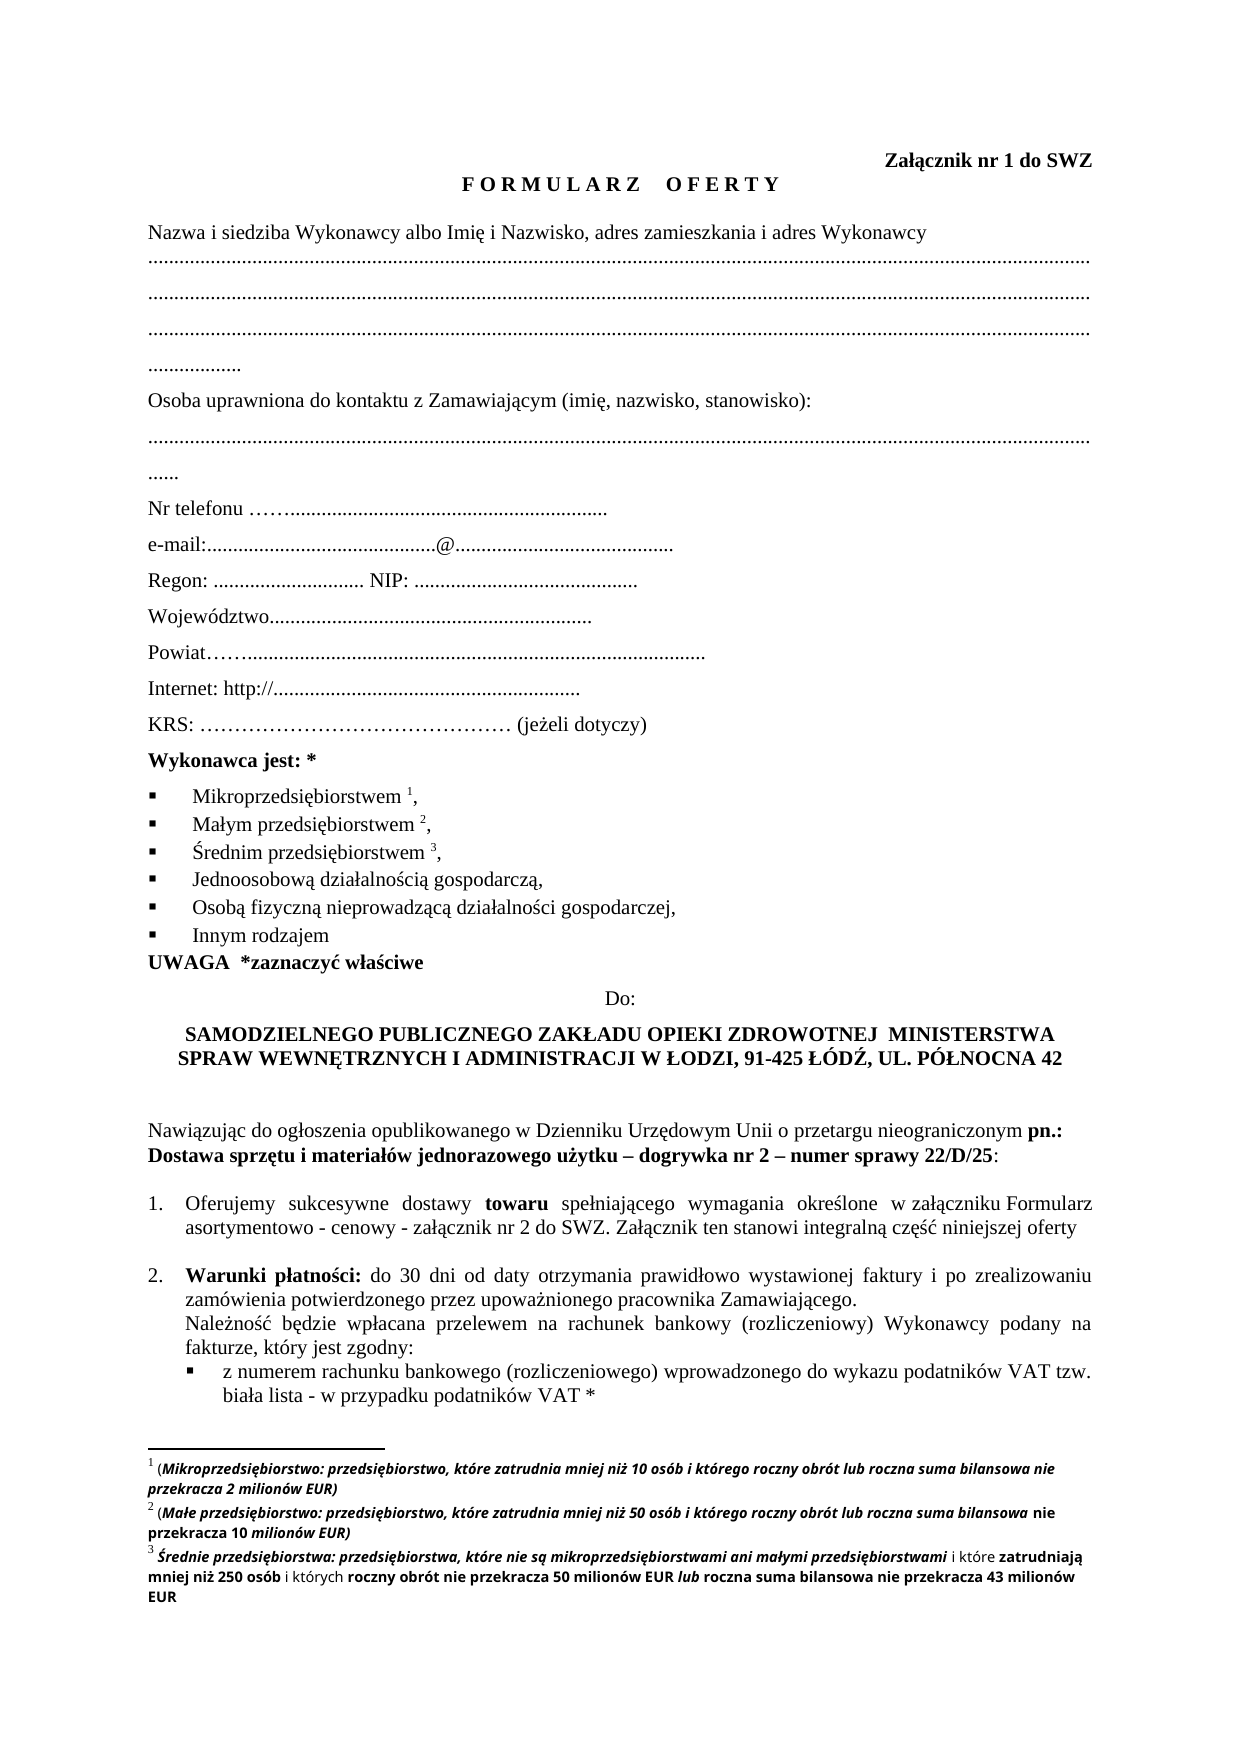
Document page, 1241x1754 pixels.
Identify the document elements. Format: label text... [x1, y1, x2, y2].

text Nawiązując do ogłoszenia opublikowanego w Dzienniku Urzędowym Unii o przetargu nieograniczonym pn.: Dostawa sprzętu i materiałów jednorazowego użytku – dogrywka nr 2 – numer sprawy 22/D/25: [148, 1118, 1093, 1167]
text Załącznik nr 1 do SWZ [148, 148, 1093, 172]
text Do: [148, 986, 1093, 1010]
list Średnim przedsiębiorstwem , [148, 840, 1093, 864]
text F O R M U L A R Z O F E R T Y [148, 172, 1093, 196]
list z numerem rachunku bankowego (rozliczeniowego) wprowadzonego do wykazu podatników VAT tzw. biała lista - w przypadku podatników VAT * [185, 1359, 1093, 1407]
text ................................................................................................................................................................................................................................................................................................................................................................................................................................................................................................................................................................................. [148, 244, 1093, 376]
text Województwo.............................................................. Powiat……........................................................................................ [148, 604, 1093, 664]
text Osoba uprawniona do kontaktu z Zamawiającym (imię, nazwisko, stanowisko): [148, 388, 1093, 412]
text ........................................................................................................................................................................................... [148, 424, 1093, 484]
text Nazwa i siedziba Wykonawcy albo Imię i Nazwisko, adres zamieszkania i adres Wykonawcy [148, 220, 1093, 244]
text Regon: ............................. NIP: ........................................... [148, 568, 1093, 592]
list Warunki płatności: do 30 dni od daty otrzymania prawidłowo wystawionej faktury i po zrealizowaniu zamówienia potwierdzonego przez upoważnionego pracownika Zamawiającego. [148, 1263, 1093, 1311]
text e-mail:............................................@.......................................... [148, 532, 1093, 556]
text SAMODZIELNEGO PUBLICZNEGO ZAKŁADU OPIEKI ZDROWOTNEJ MINISTERSTWA SPRAW WEWNĘTRZNYCH I ADMINISTRACJI W ŁODZI, 91-425 ŁÓDŹ, UL. PÓŁNOCNA 42 [148, 1022, 1093, 1070]
list Osobą fizyczną nieprowadzącą działalności gospodarczej, [148, 895, 1093, 919]
text KRS: ……………………………………… (jeżeli dotyczy) [148, 712, 1093, 736]
text Nr telefonu ……............................................................. [148, 496, 1093, 520]
text Internet: http://........................................................... [148, 676, 1093, 700]
list Mikroprzedsiębiorstwem , [148, 784, 1093, 808]
text Wykonawca jest: * [148, 748, 1093, 772]
list Oferujemy sukcesywne dostawy towaru spełniającego wymagania określone w załączniku Formularz asortymentowo - cenowy - załącznik nr 2 do SWZ. Załącznik ten stanowi integralną część niniejszej oferty [148, 1191, 1093, 1239]
list Jednoosobową działalnością gospodarczą, [148, 867, 1093, 891]
text UWAGA *zaznaczyć właściwe [148, 950, 1093, 974]
list Innym rodzajem [148, 922, 1093, 947]
text Należność będzie wpłacana przelewem na rachunek bankowy (rozliczeniowy) Wykonawcy podany na fakturze, który jest zgodny: [185, 1311, 1093, 1359]
list Małym przedsiębiorstwem , [148, 812, 1093, 836]
